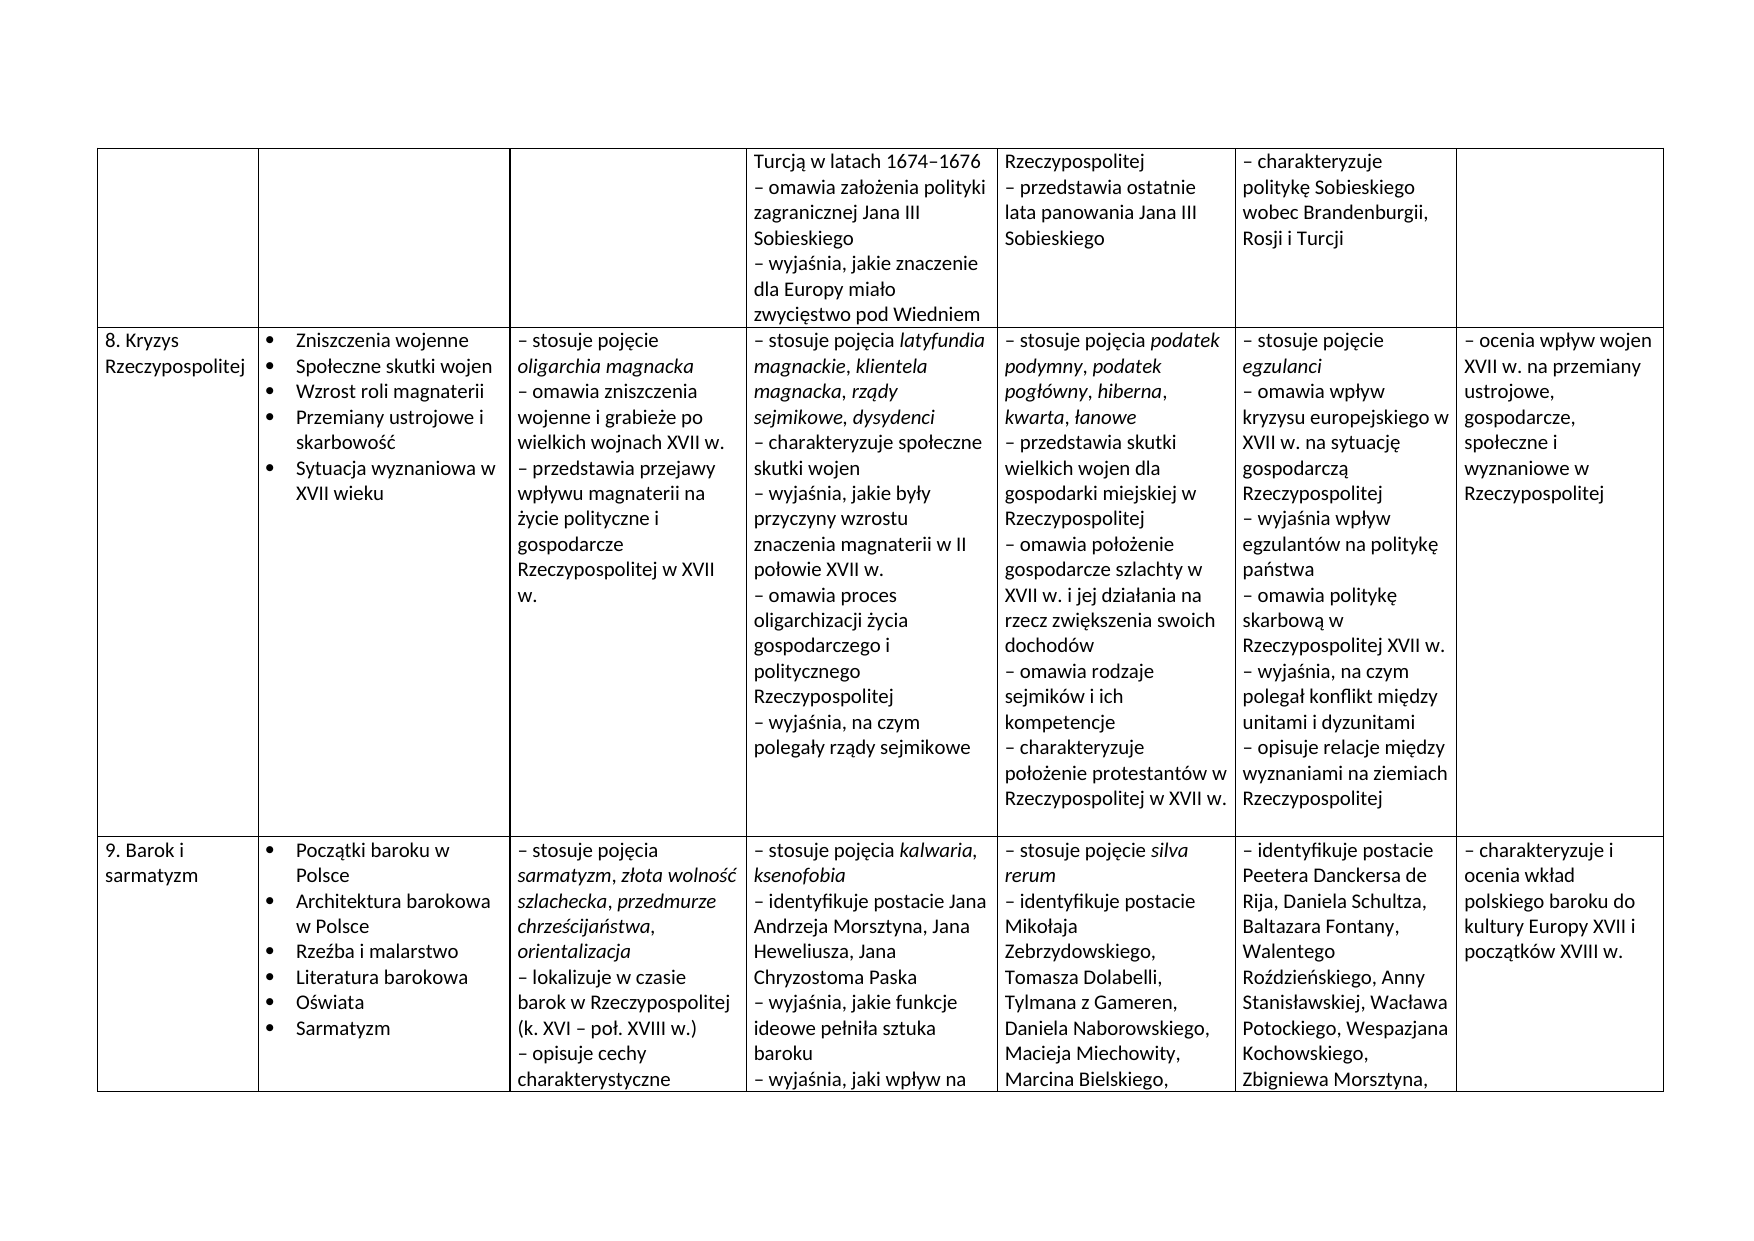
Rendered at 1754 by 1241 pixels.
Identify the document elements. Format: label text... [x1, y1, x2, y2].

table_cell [259, 837, 509, 1091]
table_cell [1236, 149, 1456, 327]
table_cell Zniszczenia wojenne Społeczne skutki wojen Wzrost roli magnaterii Przemiany ustrojowe i skarbowość Sytuacja wyznaniowa w XVII wieku [259, 328, 509, 836]
table_cell – stosuje pojęcie egzulanci – omawia wpływ kryzysu europejskiego w XVII w. na sytuację gospodarczą Rzeczypospolitej – wyjaśnia wpływ egzulantów na politykę państwa – omawia politykę skarbową w Rzeczypospolitej XVII w. – wyjaśnia, na czym polegał konflikt między unitami i dyzunitami – opisuje relacje między wyznaniami na ziemiach Rzeczypospolitej [1236, 328, 1456, 836]
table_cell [747, 149, 997, 327]
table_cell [1236, 837, 1456, 1091]
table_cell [998, 149, 1235, 327]
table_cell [511, 149, 746, 327]
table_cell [511, 837, 746, 1091]
table_cell 8. Kryzys Rzeczypospolitej [98, 328, 258, 836]
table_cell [98, 149, 258, 327]
table_cell – stosuje pojęcia podatek podymny, podatek pogłówny, hiberna, kwarta, łanowe – przedstawia skutki wielkich wojen dla gospodarki miejskiej w Rzeczypospolitej – omawia położenie gospodarcze szlachty w XVII w. i jej działania na rzecz zwiększenia swoich dochodów – omawia rodzaje sejmików i ich kompetencje – charakteryzuje położenie protestantów w Rzeczypospolitej w XVII w. [998, 328, 1235, 836]
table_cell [1457, 149, 1663, 327]
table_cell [98, 837, 258, 1091]
table_cell – stosuje pojęcia latyfundia magnackie, klientela magnacka, rządy sejmikowe, dysydenci – charakteryzuje społeczne skutki wojen – wyjaśnia, jakie były przyczyny wzrostu znaczenia magnaterii w II połowie XVII w. – omawia proces oligarchizacji życia gospodarczego i politycznego Rzeczypospolitej – wyjaśnia, na czym polegały rządy sejmikowe [747, 328, 997, 836]
table_cell – ocenia wpływ wojen XVII w. na przemiany ustrojowe, gospodarcze, społeczne i wyznaniowe w Rzeczypospolitej [1457, 328, 1663, 836]
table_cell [747, 837, 997, 1091]
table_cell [259, 149, 509, 327]
table_cell – stosuje pojęcie oligarchia magnacka – omawia zniszczenia wojenne i grabieże po wielkich wojnach XVII w. – przedstawia przejawy wpływu magnaterii na życie polityczne i gospodarcze Rzeczypospolitej w XVII w. [511, 328, 746, 836]
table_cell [998, 837, 1235, 1091]
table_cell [1457, 837, 1663, 1091]
